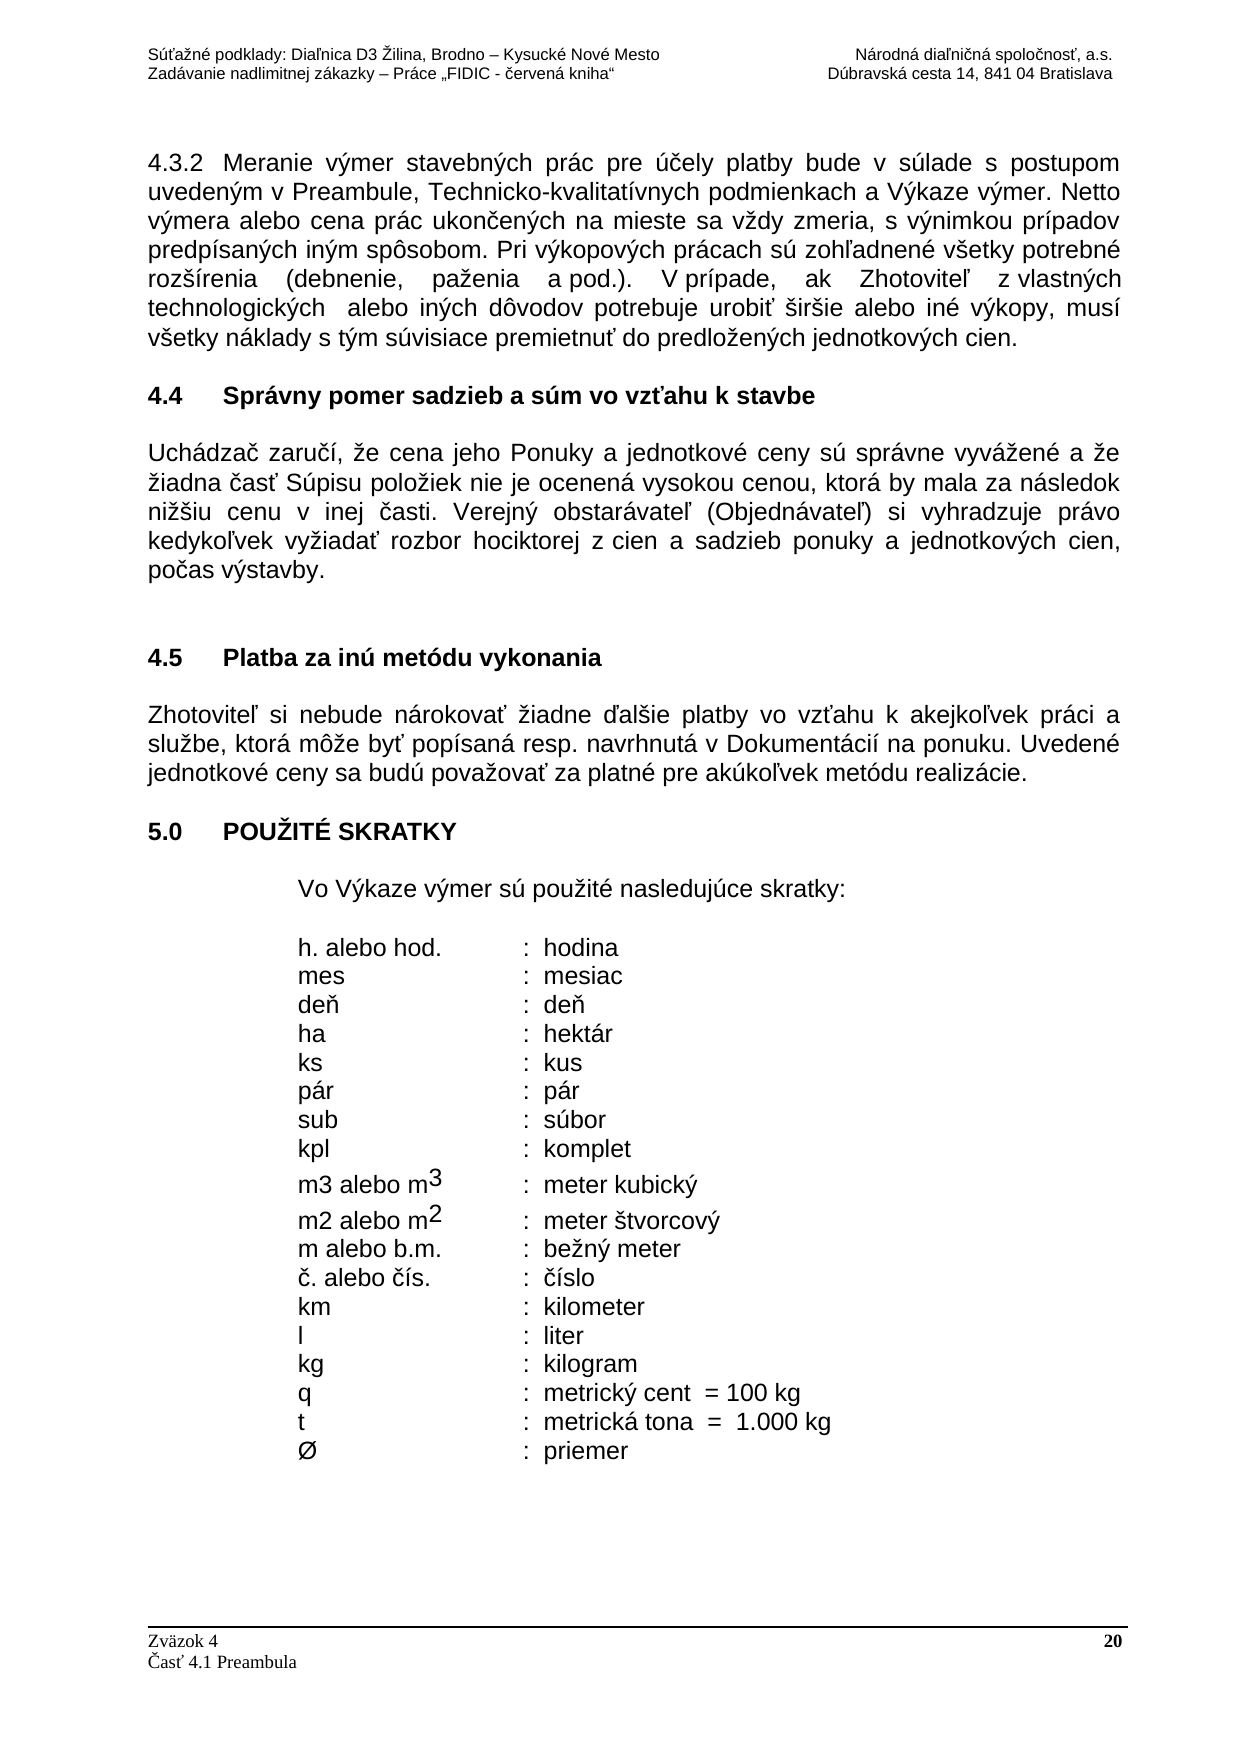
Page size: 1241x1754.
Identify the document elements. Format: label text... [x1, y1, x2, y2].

text sub : súbor [171, 1105, 1122, 1134]
text t : metrická tona = [171, 1407, 1122, 1436]
text 4.3.2 Meranie výmer stavebných prác pre účely platby bude v súlade s postupom uvedeným v Preambule, Technicko-kvalitatívnych podmienkach a Výkaze výmer. Netto výmera alebo cena prác ukončených na mieste sa vždy zmeria, s výnimkou prípadov predpísaných iným spôsobom. Pri výkopových prácach sú zohľadnené všetky potrebné rozšírenia (debnenie, paženia a pod.). V prípade, ak Zhotoviteľ z vlastných technologických alebo iných dôvodov potrebuje urobiť širšie alebo iné výkopy, musí všetky náklady s tým súvisiace premietnuť do predložených jednotkových cien. [148, 148, 1122, 352]
subtitle 4.5 Platba za inú metódu vykonania [148, 643, 1122, 671]
text kg : kilogram [171, 1349, 1122, 1378]
text kpl : komplet [171, 1134, 1122, 1163]
text Vo Výkaze výmer sú použité nasledujúce skratky: [171, 874, 1122, 903]
text m alebo b.m. : bežný meter [171, 1234, 1122, 1263]
text Zhotoviteľ si nebude nárokovať žiadne ďalšie platby vo vzťahu k akejkoľvek práci a službe, ktorá môže byť popísaná resp. navrhnutá v Dokumentácií na ponuku. Uvedené jednotkové ceny sa budú považovať za platné pre akúkoľvek metódu realizácie. [148, 700, 1122, 788]
text č. alebo čís. : číslo [171, 1263, 1122, 1292]
text q : metrický cent = [171, 1378, 1122, 1407]
text km : kilometer [171, 1292, 1122, 1321]
text m3 alebo m3 : meter kubický [171, 1163, 1122, 1198]
text h. alebo hod. : hodina [171, 933, 1122, 961]
text m2 alebo m2 : meter štvorcový [171, 1198, 1122, 1234]
text pár : pár [171, 1076, 1122, 1105]
text mes : mesiac [171, 961, 1122, 990]
text deň : deň [171, 990, 1122, 1019]
text l : liter [171, 1321, 1122, 1349]
text ha : hektár [171, 1019, 1122, 1048]
subtitle 4.4 Správny pomer sadzieb a súm vo vzťahu k stavbe [148, 381, 1122, 410]
text Uchádzač zaručí, že cena jeho Ponuky a jednotkové ceny sú správne vyvážené a že žiadna časť Súpisu položiek nie je ocenená vysokou cenou, ktorá by mala za následok nižšiu cenu v inej časti. Verejný obstarávateľ (Objednávateľ) si vyhradzuje právo kedykoľvek vyžiadať rozbor hociktorej z cien a sadzieb ponuky a jednotkových cien, počas výstavby. [148, 438, 1122, 584]
subtitle 5.0 Použité skratky [148, 817, 1122, 846]
text ks : kus [171, 1048, 1122, 1076]
text Ø : priemer [171, 1436, 1122, 1464]
